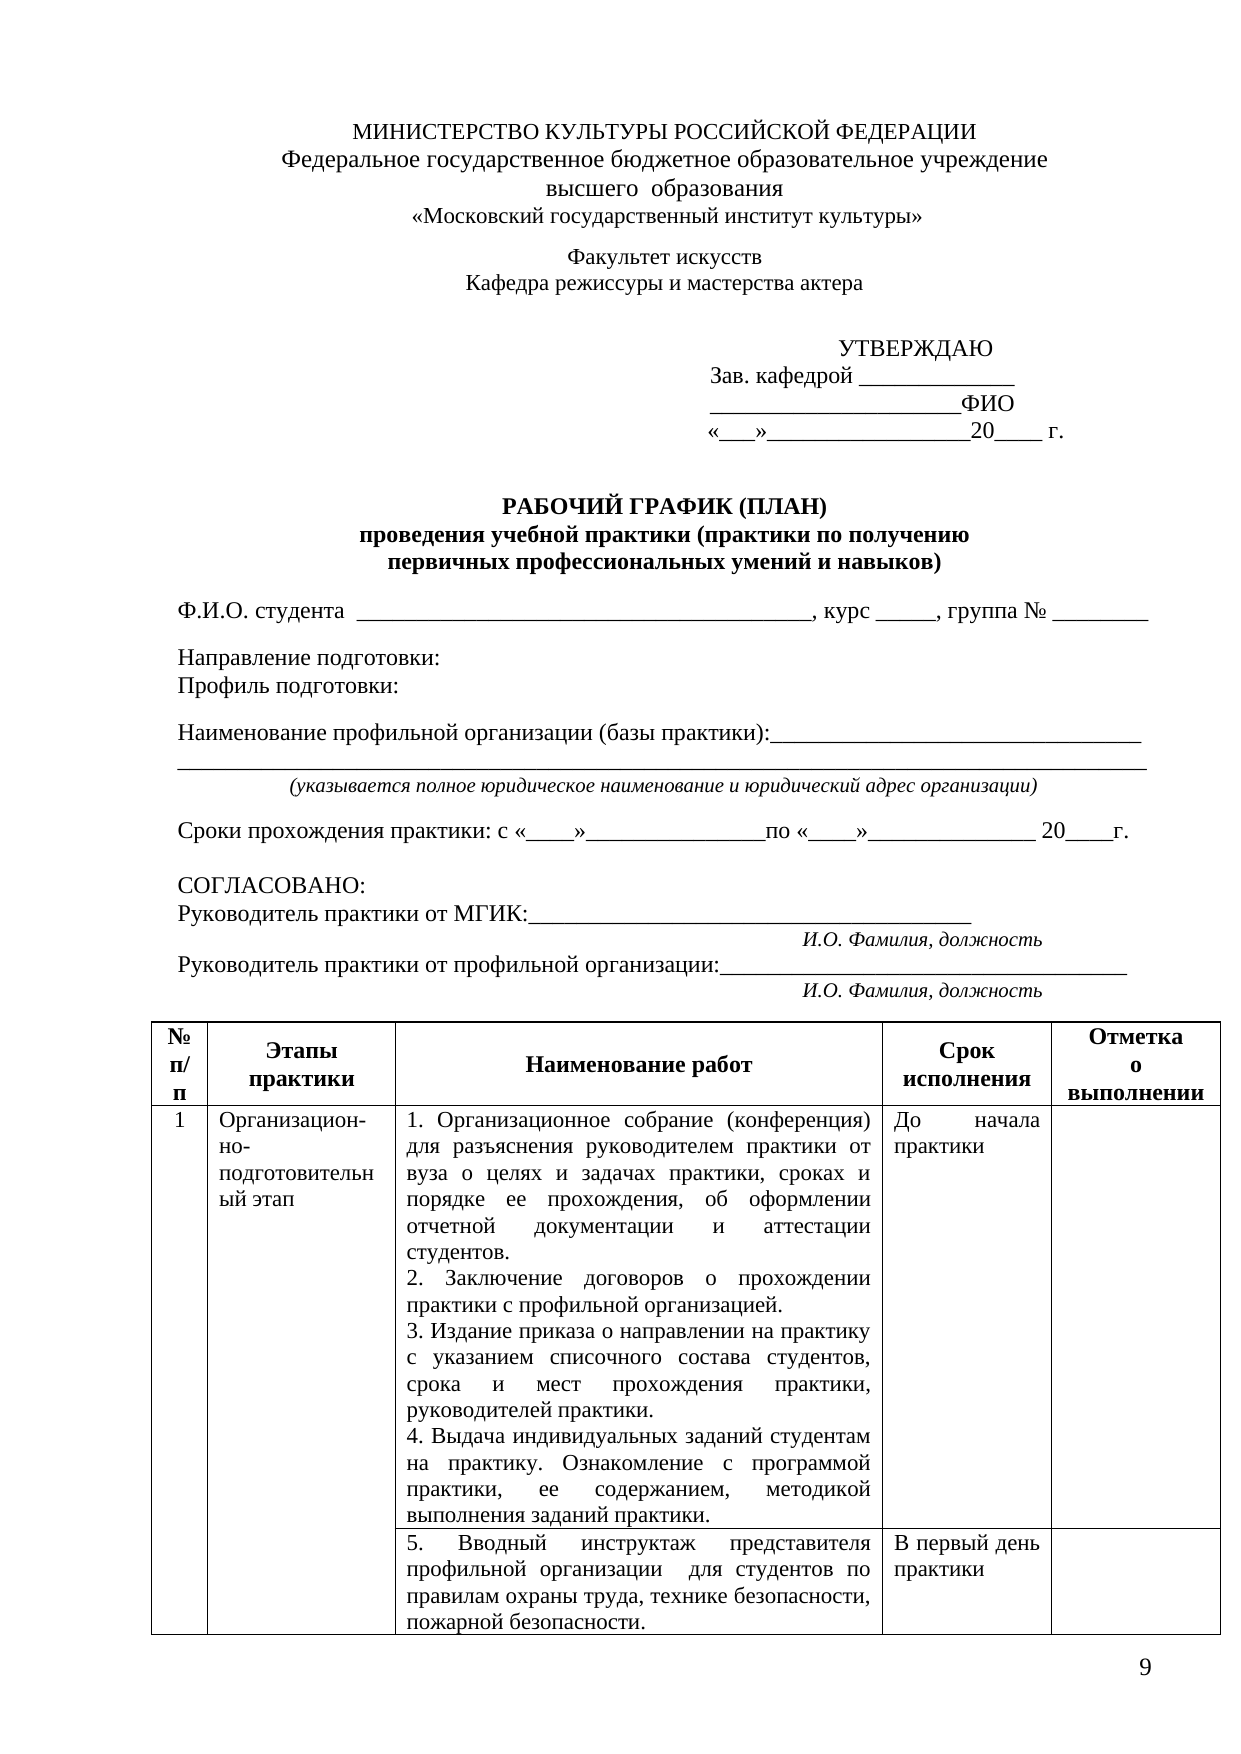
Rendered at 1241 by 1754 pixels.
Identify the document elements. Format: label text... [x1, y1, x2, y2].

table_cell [883, 1529, 1051, 1634]
table_header [193, 295, 1152, 492]
table_header № п/п [152, 1023, 207, 1105]
text Ф.И.О. студента ______________________________________, курс _____, группа № ________ [177, 596, 1152, 624]
text Федеральное государственное бюджетное образовательное учреждение [177, 144, 1152, 173]
table_header Наименование работ [396, 1023, 882, 1105]
table_cell До начала практики [883, 1106, 1051, 1528]
text Руководитель практики от МГИК:_____________________________________ [177, 899, 1152, 926]
text Факультет искусств [177, 243, 1152, 269]
text И.О. Фамилия, должность [619, 978, 1152, 1002]
table_cell 1 [152, 1106, 207, 1634]
text Направление подготовки: [177, 643, 1152, 671]
table_cell 1. Организационное собрание (конференция) для разъяснения руководителем практики от вуза о целях и задачах практики, сроках и порядке ее прохождения, об оформлении отчетной документации и аттестации студентов. 2. Заключение договоров о прохождении практики с профильной организацией. 3. Издание приказа о направлении на практику с указанием списочного состава студентов, срока и мест прохождения практики, руководителей практики. 4. Выдача индивидуальных заданий студентам на практику. Ознакомление с программой практики, ее содержанием, методикой выполнения заданий практики. [396, 1106, 882, 1528]
text «Московский государственный институт культуры» [177, 202, 1152, 228]
text высшего образования [177, 173, 1152, 202]
text Сроки прохождения практики: с «____»_______________по «____»______________ 20____г. [177, 816, 1152, 844]
text (указывается полное юридическое наименование и юридический адрес организации) [177, 773, 1152, 797]
text _________________________________________________________________________________ [177, 745, 1152, 773]
table_cell [1052, 1529, 1220, 1634]
text Наименование профильной организации (базы практики):_______________________________ [177, 718, 1152, 745]
text проведения учебной практики (практики по получению [177, 520, 1152, 547]
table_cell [396, 1529, 882, 1634]
table_cell [1052, 1106, 1220, 1528]
text Руководитель практики от профильной организации:__________________________________ [177, 951, 1152, 978]
table_header Срок исполнения [883, 1023, 1051, 1105]
table_header Отметка о выполнении [1052, 1023, 1220, 1105]
text И.О. Фамилия, должность [619, 926, 1152, 951]
text МИНИСТЕРСТВО КУЛЬТУРЫ РОССИЙСКОЙ ФЕДЕРАЦИИ [177, 118, 1152, 144]
table_header Этапы практики [208, 1023, 395, 1105]
text СОГЛАСОВАНО: [177, 871, 1152, 899]
text первичных профессиональных умений и навыков) [177, 547, 1152, 575]
text Кафедра режиссуры и мастерства актера [177, 269, 1152, 295]
table_cell Организацион-но-подготовительный этап [208, 1106, 395, 1634]
text РАБОЧИЙ ГРАФИК (ПЛАН) [177, 492, 1152, 520]
text Профиль подготовки: [177, 671, 1152, 698]
